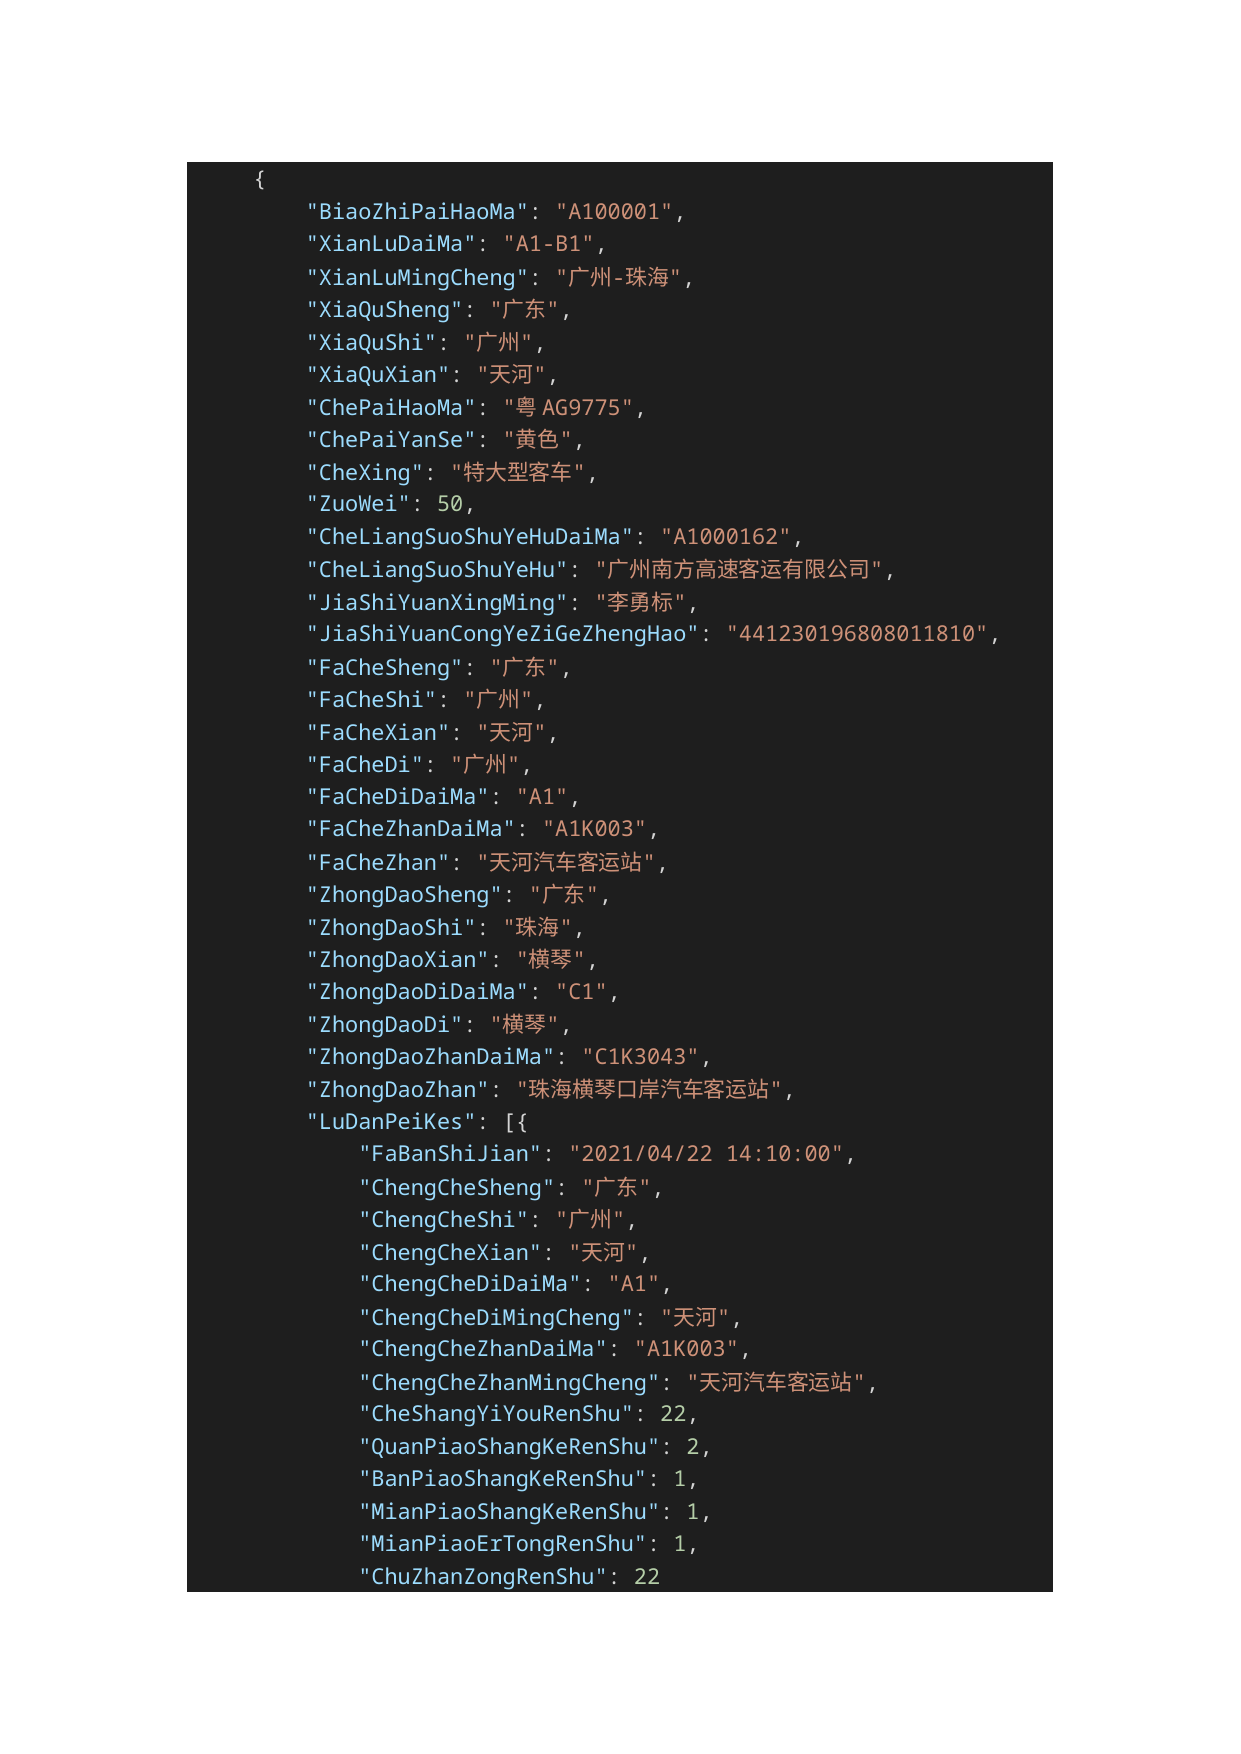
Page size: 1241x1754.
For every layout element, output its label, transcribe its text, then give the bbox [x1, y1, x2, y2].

text "FaCheDiDaiMa": "A1", [187, 779, 1053, 812]
text "XianLuMingCheng": "广州-珠海", [187, 259, 1053, 292]
text "CheLiangSuoShuYeHu": "广州南方高速客运有限公司", [870, 552, 1053, 584]
text "BiaoZhiPaiHaoMa": "A100001", [187, 194, 1053, 227]
text "FaCheShi": "广州", [520, 682, 1053, 714]
text "ZuoWei": 50, [187, 487, 1053, 519]
text "ChengCheSheng": "广东", [187, 1169, 1053, 1202]
text "CheLiangSuoShuYeHuDaiMa": "A1000162", [187, 519, 1053, 552]
text "XiaQuSheng": "广东", [546, 292, 1053, 324]
text "ZhongDaoZhanDaiMa": "C1K3043", [187, 1039, 1053, 1072]
text "ChuZhanZongRenShu": 22 [187, 1559, 1053, 1592]
text "MianPiaoShangKeRenShu": 1, [187, 1494, 1053, 1527]
text "BanPiaoShangKeRenShu": 1, [187, 1462, 1053, 1494]
text "ZhongDaoSheng": "广东", [586, 877, 1053, 909]
text "ZhongDaoZhan": "珠海横琴口岸汽车客运站", [769, 1072, 1053, 1104]
text "CheShangYiYouRenShu": 22, [187, 1397, 1053, 1429]
text "ZhongDaoDi": "横琴", [546, 1007, 1053, 1039]
text "XiaQuShi": "广州", [187, 324, 1053, 357]
text "ZhongDaoDiDaiMa": "C1", [187, 974, 1053, 1007]
text "ChePaiYanSe": "黄色", [559, 422, 1053, 454]
text "FaCheZhanDaiMa": "A1K003", [187, 812, 1053, 844]
text "ZhongDaoXian": "横琴", [572, 942, 1053, 974]
text "ChengCheXian": "天河", [187, 1234, 1053, 1267]
text "FaCheXian": "天河", [187, 714, 1053, 747]
text "ChengCheShi": "广州", [612, 1202, 1053, 1234]
text "MianPiaoErTongRenShu": 1, [187, 1527, 1053, 1559]
text "ChengCheDiMingCheng": "天河", [187, 1299, 1053, 1332]
text "LuDanPeiKes": [{ [187, 1104, 1053, 1137]
text "ChengCheZhanMingCheng": "天河汽车客运站", [187, 1364, 1053, 1397]
text "FaCheSheng": "广东", [187, 649, 1053, 682]
text "FaCheDi": "广州", [507, 747, 1053, 779]
text "FaCheZhan": "天河汽车客运站", [187, 844, 1053, 877]
text "FaBanShiJian": "2021/04/22 14:10:00", [187, 1137, 1053, 1169]
text "JiaShiYuanCongYeZiGeZhengHao": "441230196808011810", [187, 617, 1053, 649]
text "QuanPiaoShangKeRenShu": 2, [187, 1429, 1053, 1462]
text "ChengCheZhanDaiMa": "A1K003", [187, 1332, 1053, 1364]
text "JiaShiYuanXingMing": "李勇标", [187, 584, 1053, 617]
text "XiaQuXian": "天河", [533, 357, 1053, 389]
text { [187, 162, 1053, 194]
text "XianLuDaiMa": "A1-B1", [187, 227, 1053, 259]
text "ChePaiHaoMa": "粤AG9775", [187, 389, 1053, 422]
text "CheXing": "特大型客车", [187, 454, 1053, 487]
text "ChengCheDiDaiMa": "A1", [187, 1267, 1053, 1299]
text "ZhongDaoShi": "珠海", [187, 909, 1053, 942]
